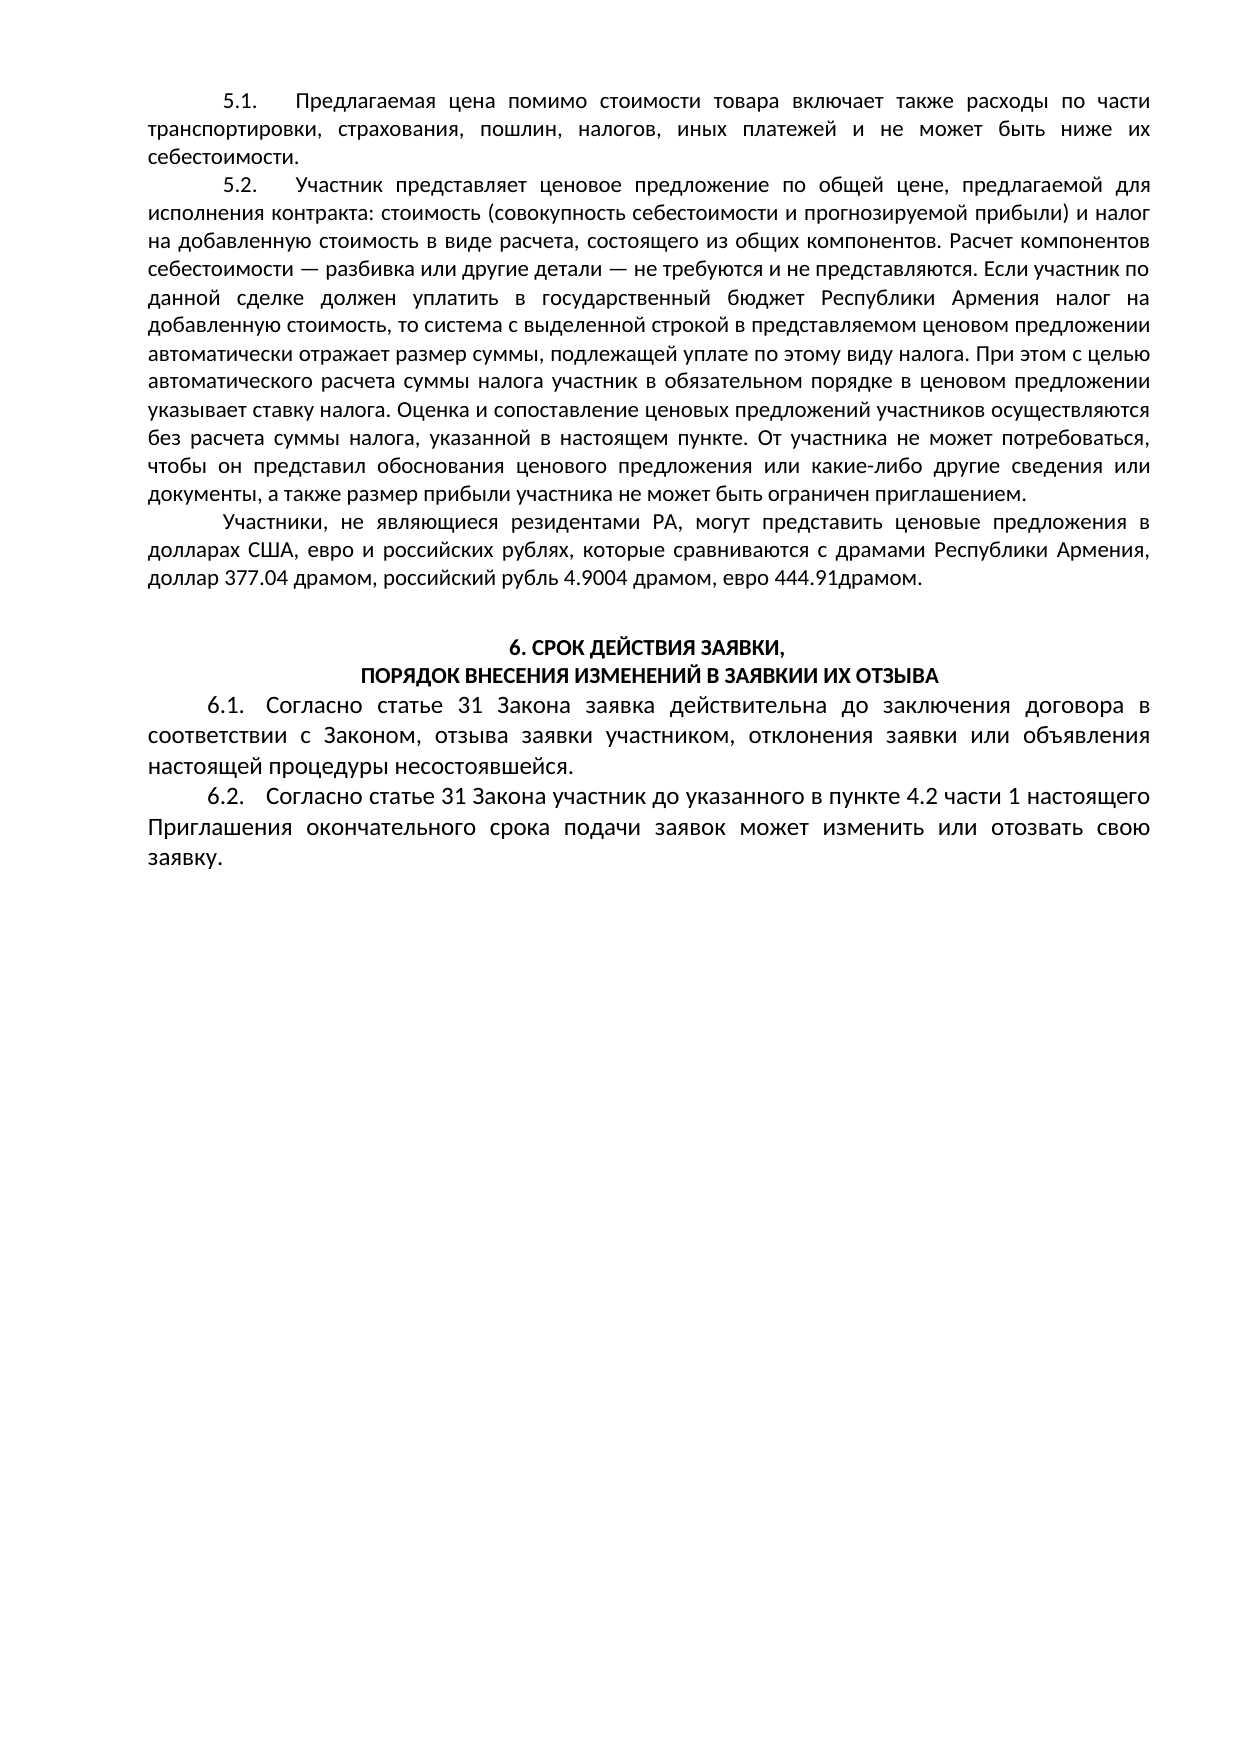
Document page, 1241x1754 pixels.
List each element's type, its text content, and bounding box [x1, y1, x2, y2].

text 6. СРОК ДЕЙСТВИЯ ЗАЯВКИ, ПОРЯДОК ВНЕСЕНИЯ ИЗМЕНЕНИЙ В ЗАЯВКИИ ИХ ОТЗЫВА [207, 633, 1093, 689]
text 6.1. Согласно статье 31 Закона заявка действительна до заключения договора в соответствии с Законом, отзыва заявки участником, отклонения заявки или объявления настоящей процедуры несостоявшейся. [148, 689, 1152, 780]
text 5.1. Предлагаемая цена помимо стоимости товара включает также расходы по части транспортировки, страхования, пошлин, налогов, иных платежей и не может быть ниже их себестоимости. [148, 86, 1152, 171]
text 5.2. Участник представляет ценовое предложение по общей цене, предлагаемой для исполнения контракта: стоимость (совокупность себестоимости и прогнозируемой прибыли) и налог на добавленную стоимость в виде расчета, состоящего из общих компонентов. Расчет компонентов себестоимости — разбивка или другие детали — не требуются и не представляются. Если участник по данной сделке должен уплатить в государственный бюджет Республики Армения налог на добавленную стоимость, то система с выделенной строкой в представляемом ценовом предложении автоматически отражает размер суммы, подлежащей уплате по этому виду налога. При этом с целью автоматического расчета суммы налога участник в обязательном порядке в ценовом предложении указывает ставку налога. Оценка и сопоставление ценовых предложений участников осуществляются без расчета суммы налога, указанной в настоящем пункте. От участника не может потребоваться, чтобы он представил обоснования ценового предложения или какие-либо другие сведения или документы, а также размер прибыли участника не может быть ограничен приглашением. [148, 171, 1152, 507]
text 6.2. Согласно статье 31 Закона участник до указанного в пункте 4.2 части 1 настоящего Приглашения окончательного срока подачи заявок может изменить или отозвать свою заявку. [148, 780, 1152, 872]
text Участники, не являющиеся резидентами РА, могут представить ценовые предложения в долларах США, евро и российских рублях, которые сравниваются с драмами Республики Армения, доллар 377.04 драмом, российский рубль 4.9004 драмом, евро 444.91драмом. [148, 507, 1152, 591]
